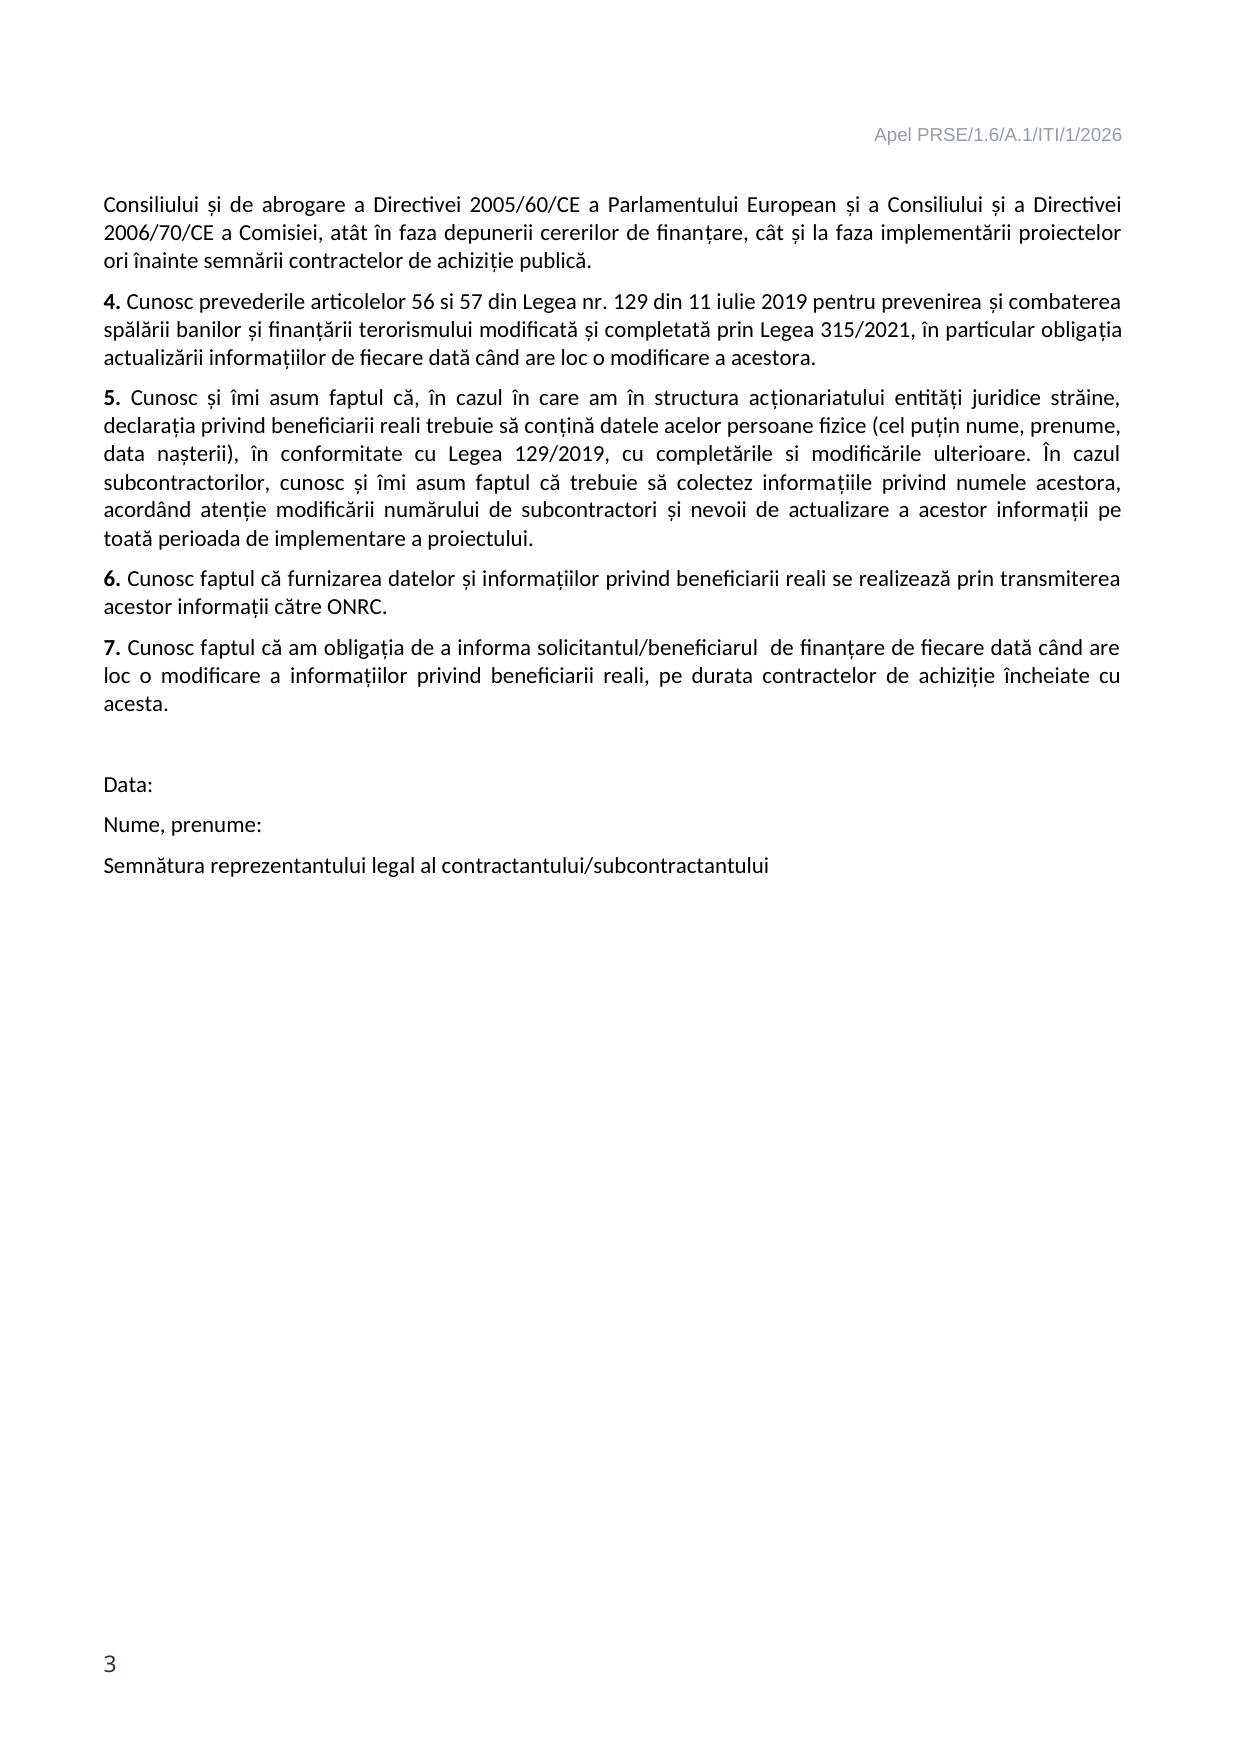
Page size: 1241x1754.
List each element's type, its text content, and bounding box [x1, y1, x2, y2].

text 7. Cunosc faptul că am obligaţia de a informa solicitantul/beneficiarul de finanțare de fiecare dată când are loc o modificare a informaţiilor privind beneficiarii reali, pe durata contractelor de achiziție încheiate cu acesta. [103, 633, 1122, 717]
text 3. Am fost informat cu privire la obligaţia mea de a transmite datele şi informaţiile cu privire la beneficiarii reali ai fondurilor alocate din PR SE, conform prevederilor Directivei (UE) 2015/849 a Parlamentului European şi a Consiliului din 20 mai 2015 privind prevenirea utilizării sistemului financiar în scopul spălării banilor sau finanţării terorismului, de modificare a Regulamentului (UE) nr. 648/2012 al Parlamentului European şi al Consiliului şi de abrogare a Directivei 2005/60/CE a Parlamentului European şi a Consiliului şi a Directivei 2006/70/CE a Comisiei, atât în faza depunerii cererilor de finanţare, cât şi la faza implementării proiectelor ori înainte semnării contractelor de achiziţie publică. [103, 190, 1122, 274]
text Nume, prenume: [103, 810, 1122, 838]
text Semnătura reprezentantului legal al contractantului/subcontractantului [103, 851, 1122, 879]
text 5. Cunosc și îmi asum faptul că, în cazul în care am în structura acţionariatului entităţi juridice străine, declaraţia privind beneficiarii reali trebuie să conţină datele acelor persoane fizice (cel puţin nume, prenume, data naşterii), în conformitate cu Legea 129/2019, cu completările si modificările ulterioare. În cazul subcontractorilor, cunosc și îmi asum faptul că trebuie să colectez informaţiile privind numele acestora, acordând atenţie modificării numărului de subcontractori şi nevoii de actualizare a acestor informaţii pe toată perioada de implementare a proiectului. [103, 383, 1122, 552]
text 6. Cunosc faptul că furnizarea datelor şi informaţiilor privind beneficiarii reali se realizează prin transmiterea acestor informaţii către ONRC. [103, 564, 1122, 620]
text 4. Cunosc prevederile articolelor 56 si 57 din Legea nr. 129 din 11 iulie 2019 pentru prevenirea şi combaterea spălării banilor şi finanţării terorismului modificată şi completată prin Legea 315/2021, în particular obligaţia actualizării informaţiilor de fiecare dată când are loc o modificare a acestora. [103, 287, 1122, 371]
text Data: [103, 770, 1122, 798]
